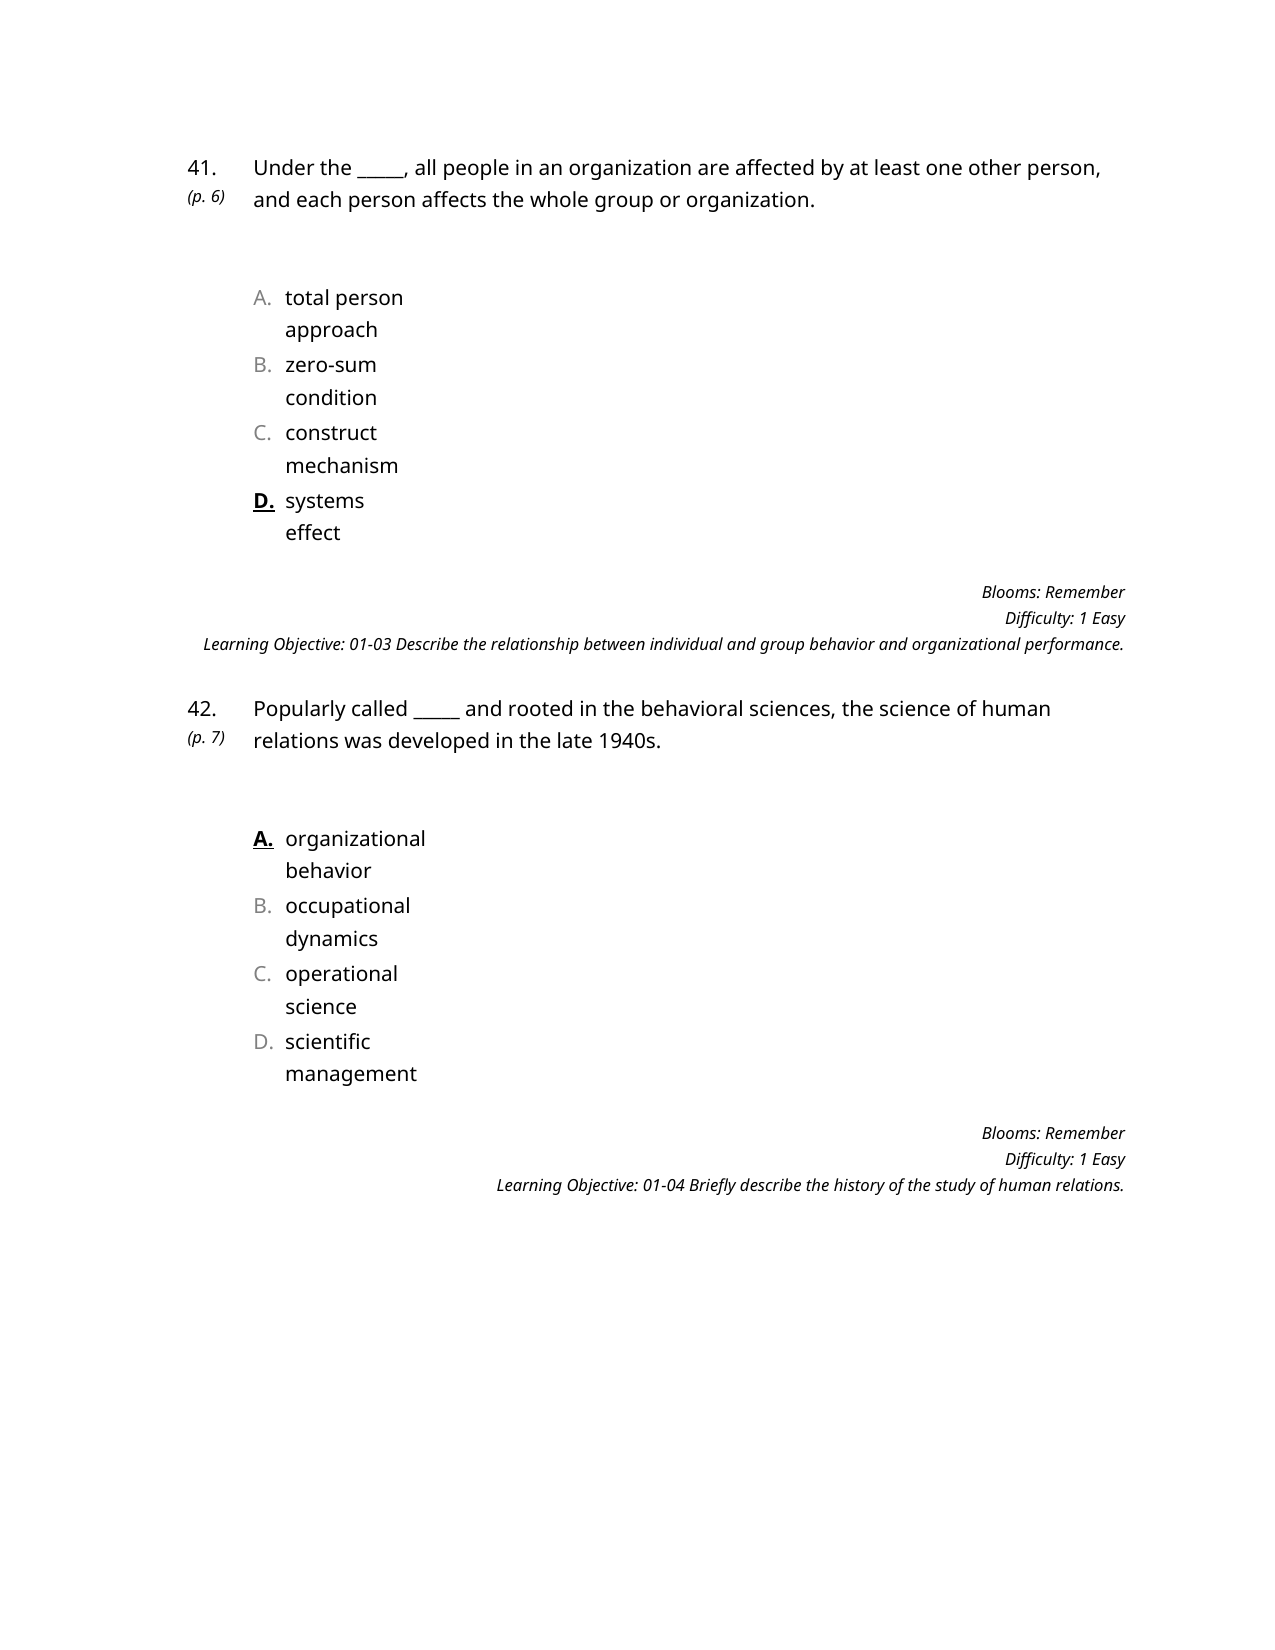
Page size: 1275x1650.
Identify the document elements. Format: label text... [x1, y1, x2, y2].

table_header 41. (p. 6) [188, 153, 253, 551]
table_header Popularly called _____ and rooted in the behavioral sciences, the science of human relations was developed in the late 1940s. [253, 694, 1125, 1092]
table_header Under the _____, all people in an organization are affected by at least one other person, and each person affects the whole group or organization. [253, 153, 1125, 551]
table_header Blooms: Remember Difficulty: 1 Easy Learning Objective: 01-03 Describe the relationship between individual and group behavior and organizational performance. [188, 580, 1125, 691]
table_header 42. (p. 7) [188, 694, 253, 1092]
table_header Blooms: Remember Difficulty: 1 Easy Learning Objective: 01-04 Briefly describe the history of the study of human relations. [188, 1121, 1125, 1232]
